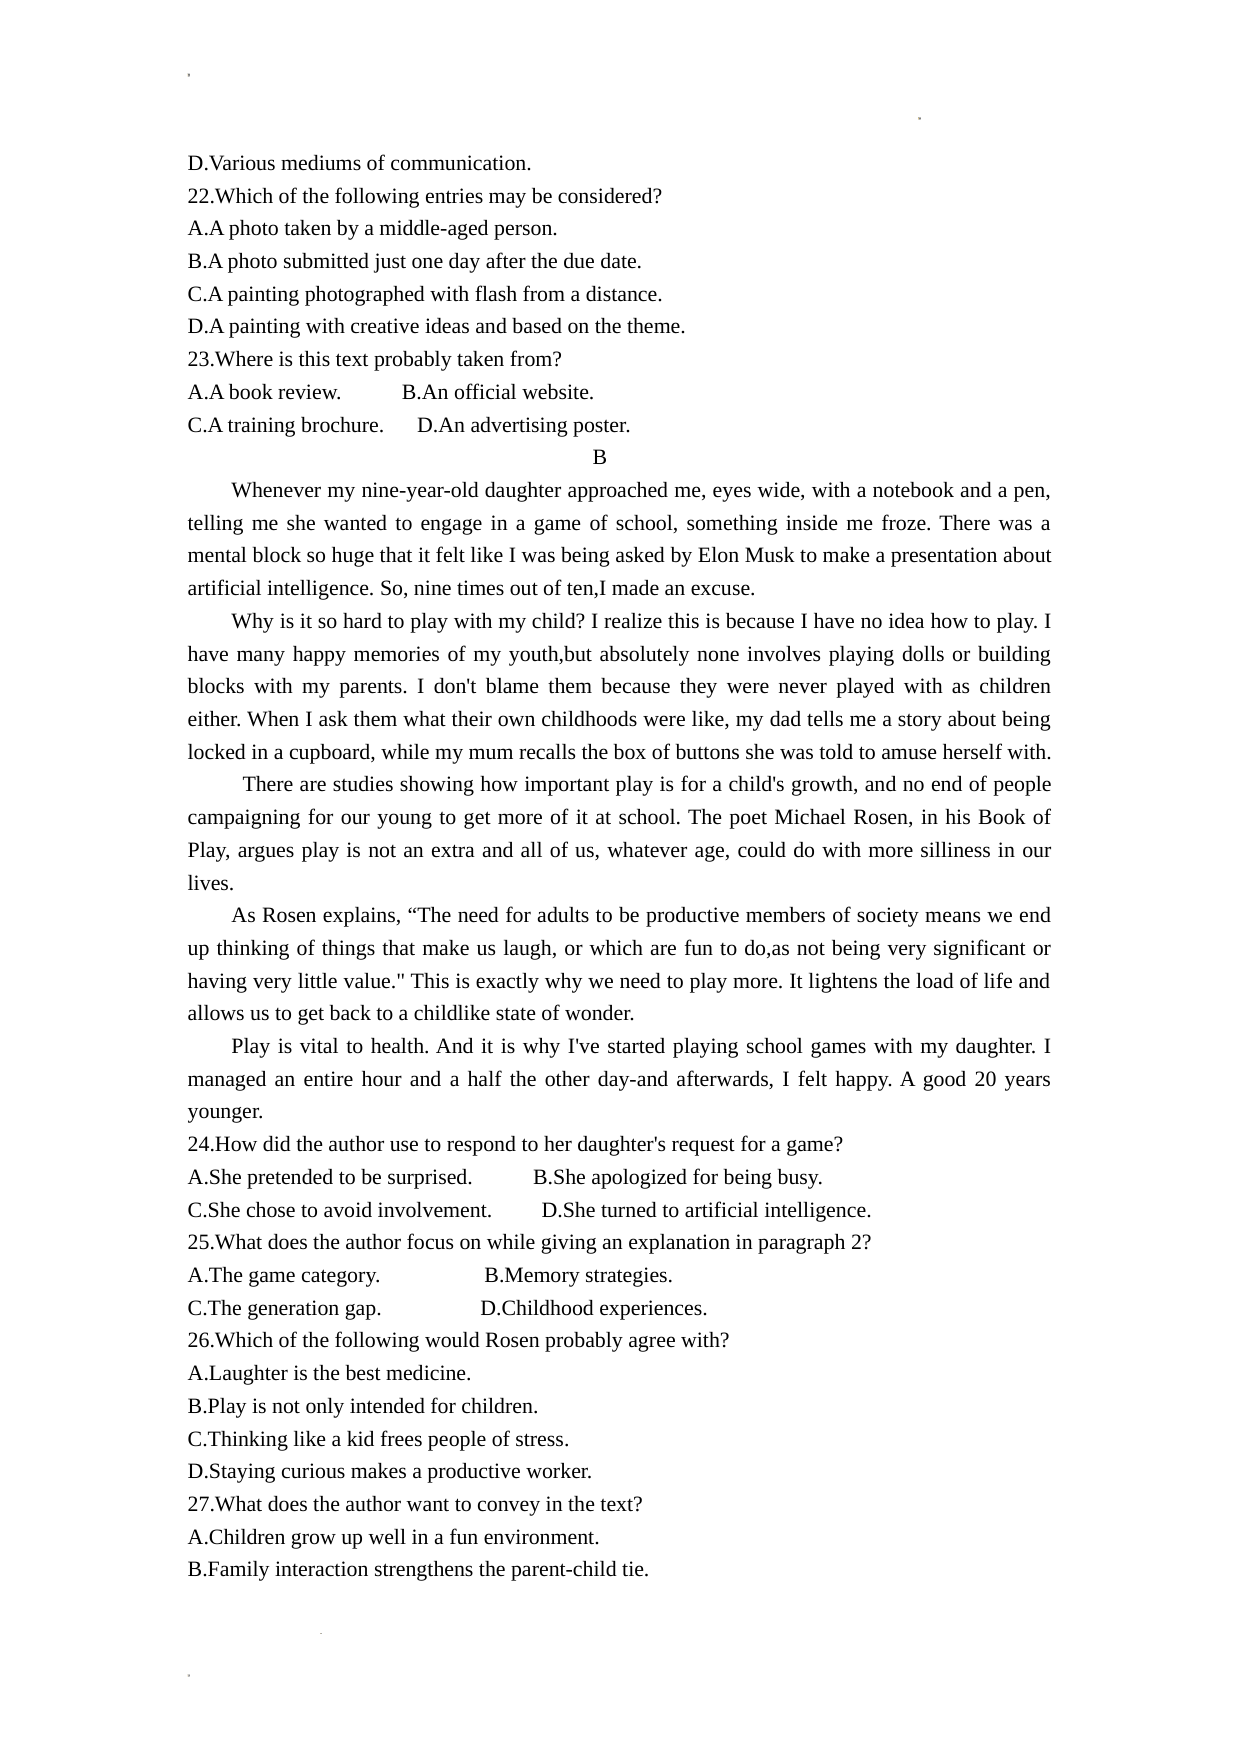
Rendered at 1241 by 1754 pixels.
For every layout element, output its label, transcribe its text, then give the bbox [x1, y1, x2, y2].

text Why is it so hard to play with my child? I realize this is because I have no idea how to play. I have many happy memories of my youth,but absolutely none involves playing dolls or building blocks with my parents. I don't blame them because they were never played with as children either. When I ask them what their own childhoods were like, my dad tells me a story about being locked in a cupboard, while my mum recalls the box of buttons she was told to amuse herself with. [187, 608, 1053, 764]
text C.The generation gap. D.Childhood experiences. [187, 1295, 1053, 1320]
text A.Children grow up well in a fun environment. [187, 1524, 1053, 1549]
text A.She pretended to be surprised. B.She apologized for being busy. [187, 1164, 1053, 1189]
text As Rosen explains, “The need for adults to be productive members of society means we end up thinking of things that make us laugh, or which are fun to do,as not being very significant or having very little value." This is exactly why we need to play more. It lightens the load of life and allows us to get back to a childlike state of wonder. [187, 902, 1053, 1026]
text D.A painting with creative ideas and based on the theme. [187, 313, 1053, 339]
text 22.Which of the following entries may be considered? [187, 183, 1053, 208]
text 25.What does the author focus on while giving an explanation in paragraph 2? [187, 1229, 1053, 1254]
text C.A training brochure. D.An advertising poster. [187, 412, 1053, 437]
text B.A photo submitted just one day after the due date. [187, 248, 1053, 273]
text 24.How did the author use to respond to her daughter's request for a game? [187, 1131, 1053, 1156]
text There are studies showing how important play is for a child's growth, and no end of people campaigning for our young to get more of it at school. The poet Michael Rosen, in his Book of Play, argues play is not an extra and all of us, whatever age, could do with more silliness in our lives. [187, 771, 1053, 895]
text 27.What does the author want to convey in the text? [187, 1491, 1053, 1516]
text C.Thinking like a kid frees people of stress. [187, 1426, 1053, 1451]
text C.A painting photographed with flash from a distance. [187, 281, 1053, 306]
text 23.Where is this text probably taken from? [187, 346, 1053, 371]
text C.She chose to avoid involvement. D.She turned to artificial intelligence. [187, 1197, 1053, 1222]
text A.The game category. B.Memory strategies. [187, 1262, 1053, 1287]
text A.A photo taken by a middle-aged person. [187, 215, 1053, 241]
text B [187, 444, 1053, 469]
text Whenever my nine-year-old daughter approached me, eyes wide, with a notebook and a pen, telling me she wanted to engage in a game of school, something inside me froze. There was a mental block so huge that it felt like I was being asked by Elon Musk to make a presentation about artificial intelligence. So, nine times out of ten,I made an excuse. [187, 477, 1053, 600]
text D.Staying curious makes a productive worker. [187, 1458, 1053, 1483]
text Play is vital to health. And it is why I've started playing school games with my daughter. I managed an entire hour and a half the other day-and afterwards, I felt happy. A good 20 years younger. [187, 1033, 1053, 1124]
text B.Family interaction strengthens the parent-child tie. [187, 1556, 1053, 1582]
text 26.Which of the following would Rosen probably agree with? [187, 1327, 1053, 1353]
text B.Play is not only intended for children. [187, 1393, 1053, 1418]
text A.Laughter is the best medicine. [187, 1360, 1053, 1385]
text D.Various mediums of communication. [187, 150, 1053, 175]
text A.A book review. B.An official website. [187, 379, 1053, 404]
